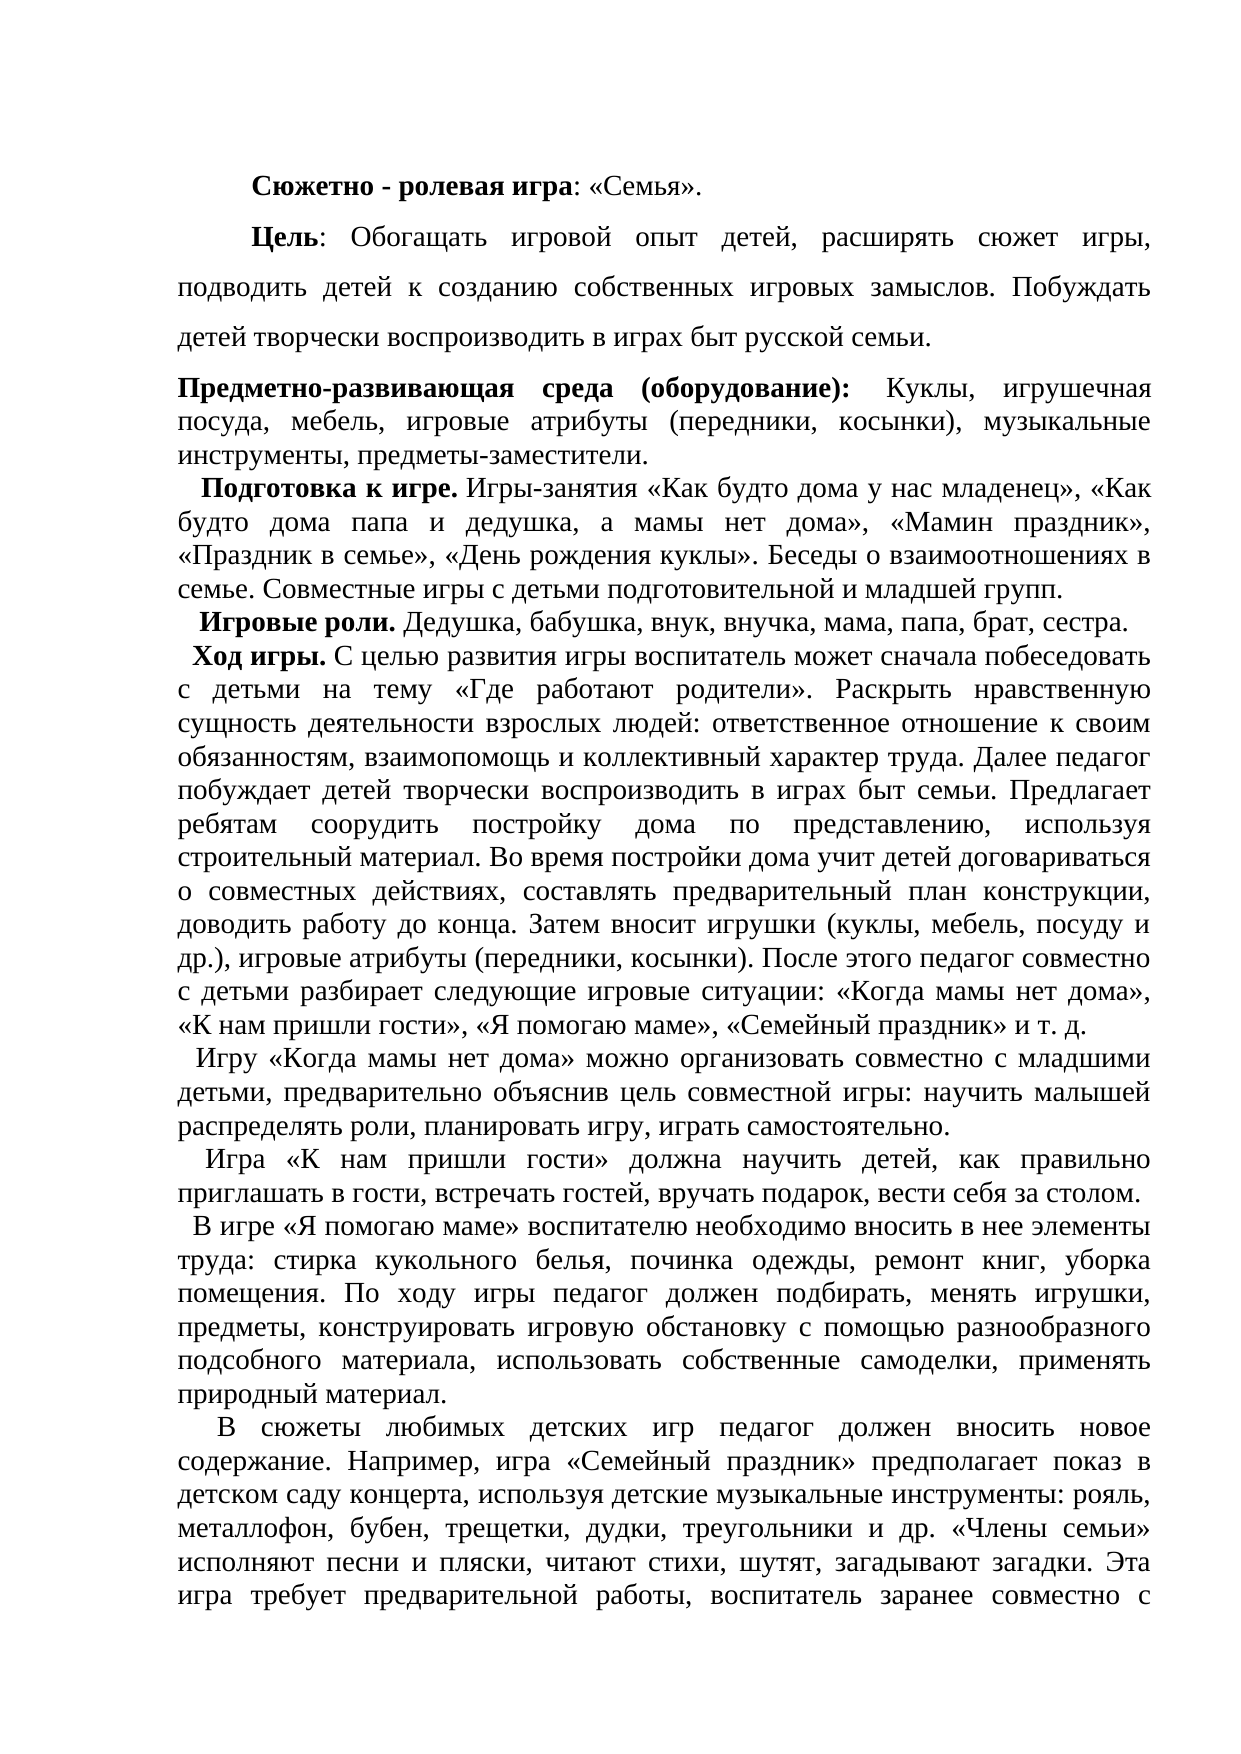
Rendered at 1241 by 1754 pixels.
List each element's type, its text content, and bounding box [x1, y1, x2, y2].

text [177, 1460, 1152, 1627]
text Игра «К нам пришли гости» должна научить детей, как правильно приглашать в гости, встречать гостей, вручать подарок, вести себя за столом. [177, 1191, 1152, 1258]
text В игре «Я помогаю маме» воспитателю необходимо вносить в нее элементы труда: стирка кукольного белья, починка одежды, ремонт книг, уборка помещения. По ходу игры педагог должен подбирать, менять игрушки, предметы, конструировать игровую обстановку с помощью разнообразного подсобного материала, использовать собственные самоделки, применять природный материал. [177, 1258, 1152, 1460]
text Предметно-развивающая среда (оборудование): Куклы, игрушечная посуда, мебель, игровые атрибуты (передники, косынки), музыкальные инструменты, предметы-заместители. [177, 420, 1152, 521]
text Подготовка к игре. Игры-занятия «Как будто дома у нас младенец», «Как будто дома папа и дедушка, а мамы нет дома», «Мамин праздник», «Праздник в семье», «День рождения куклы». Беседы о взаимоотношениях в семье. Совместные игры с детьми подготовительной и младшей групп. [177, 521, 1152, 655]
text Цель: Обогащать игровой опыт детей, расширять сюжет игры, подводить детей к созданию собственных игровых замыслов. Побуждать детей творчески воспроизводить в играх быт русской семьи. [177, 269, 1152, 403]
text Игровые роли. Дедушка, бабушка, внук, внучка, мама, папа, брат, сестра. [177, 655, 1152, 688]
text Сюжетно - ролевая игра: «Семья». [177, 219, 1152, 252]
text Игру «Когда мамы нет дома» можно организовать совместно с младшими детьми, предварительно объяснив цель совместной игры: научить малышей распределять роли, планировать игру, играть самостоятельно. [177, 1091, 1152, 1191]
text Ход игры. С целью развития игры воспитатель может сначала побеседовать с детьми на тему «Где работают родители». Раскрыть нравственную сущность деятельности взрослых людей: ответственное отношение к своим обязанностям, взаимопомощь и коллективный характер труда. Далее педагог побуждает детей творчески воспроизводить в играх быт семьи. Предлагает ребятам соорудить постройку дома по представлению, используя строительный материал. Во время постройки дома учит детей договариваться о совместных действиях, составлять предварительный план конструкции, доводить работу до конца. Затем вносит игрушки (куклы, мебель, посуду и др.), игровые атрибуты (передники, косынки). После этого педагог совместно с детьми разбирает следующие игровые ситуации: «Когда мамы нет дома», «К нам пришли гости», «Я помогаю маме», «Семейный праздник» и т. д. [177, 688, 1152, 1091]
